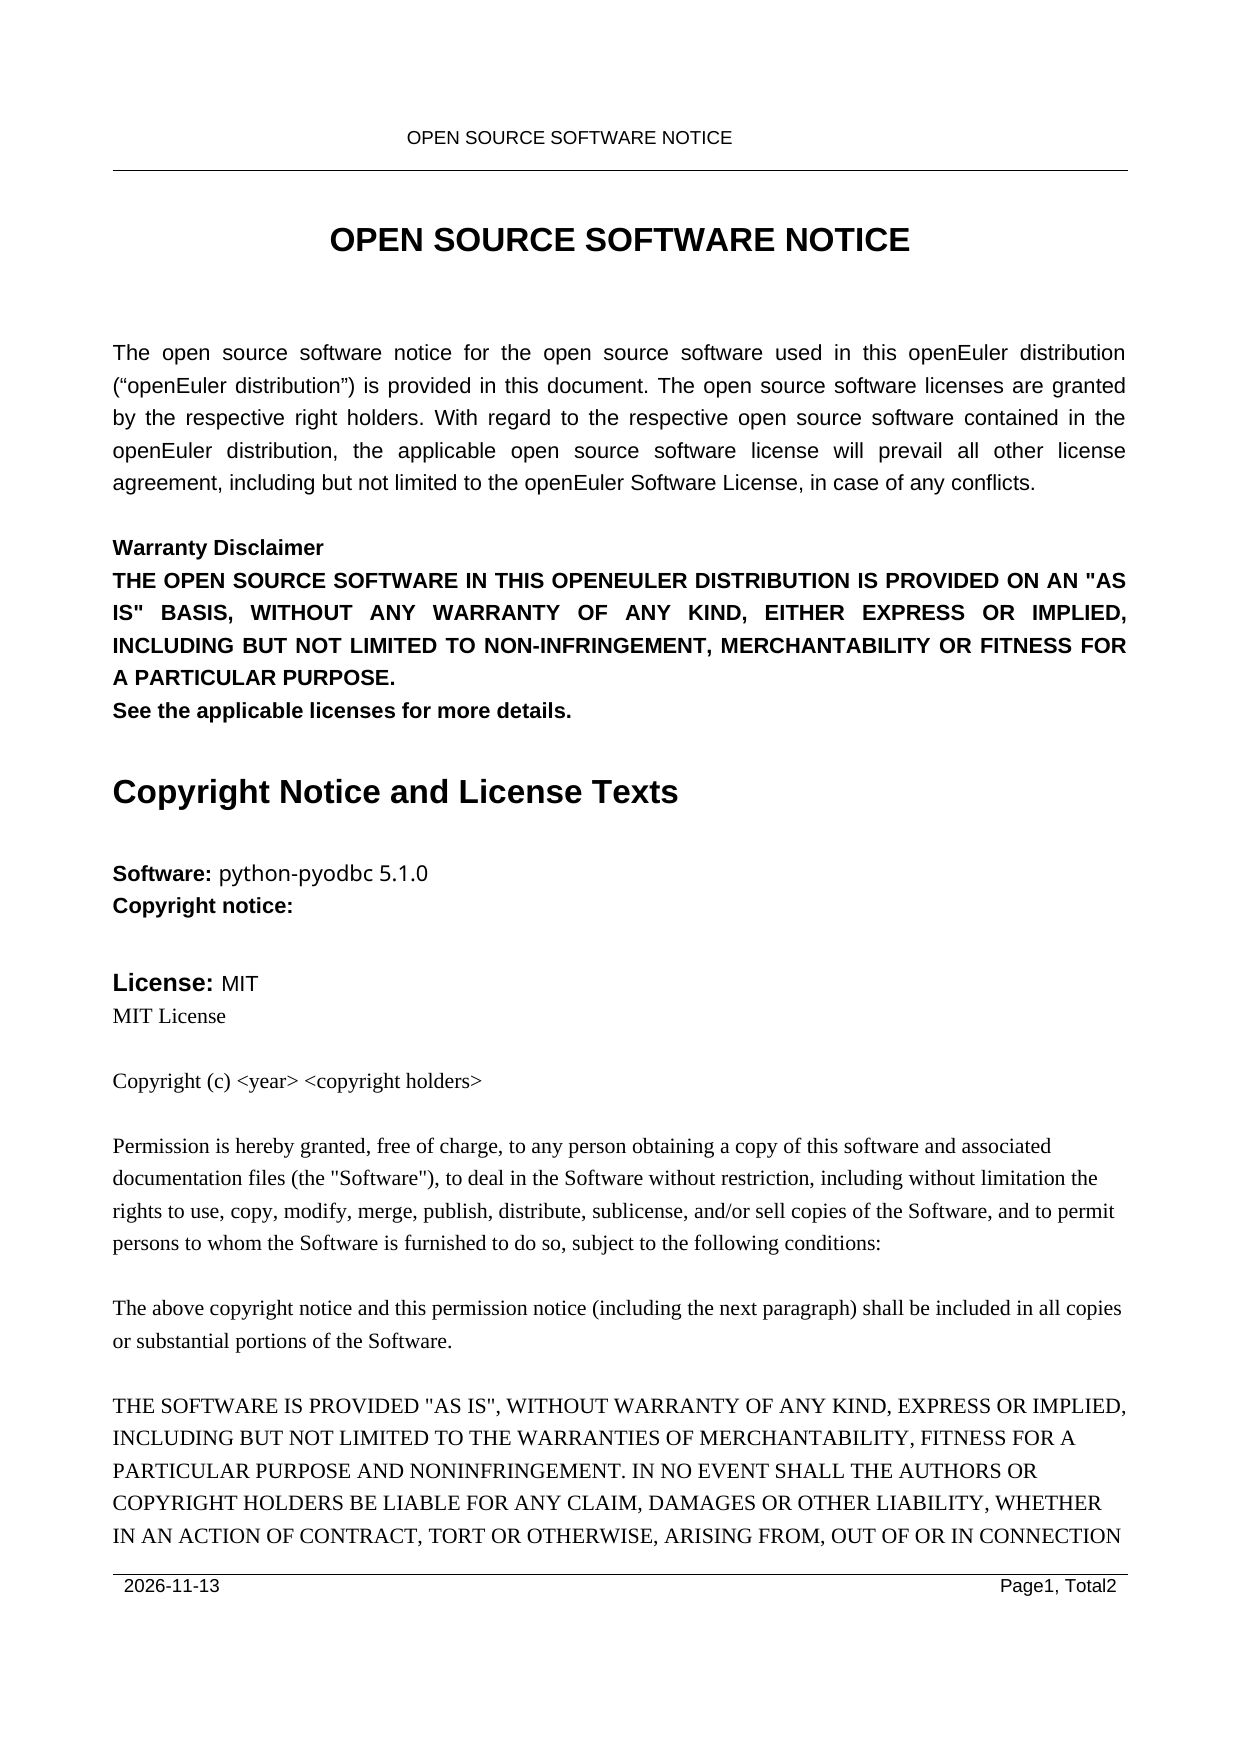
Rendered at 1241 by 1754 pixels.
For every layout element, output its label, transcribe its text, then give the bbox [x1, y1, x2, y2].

text THE OPEN SOURCE SOFTWARE IN THIS OPENEULER DISTRIBUTION IS PROVIDED ON AN "AS IS" BASIS, WITHOUT ANY WARRANTY OF ANY KIND, EITHER EXPRESS OR IMPLIED, INCLUDING BUT NOT LIMITED TO NON-INFRINGEMENT, MERCHANTABILITY OR FITNESS FOR A PARTICULAR PURPOSE. See the applicable licenses for more details. [112, 564, 1128, 726]
text Copyright notice: [112, 889, 1128, 921]
text License: MIT [112, 966, 1128, 999]
text Warranty Disclaimer [112, 531, 1128, 564]
title Software: python-pyodbc 5.1.0 [112, 856, 1128, 889]
text The open source software notice for the open source software used in this openEuler distribution (“openEuler distribution”) is provided in this document. The open source software licenses are granted by the respective right holders. With regard to the respective open source software contained in the openEuler distribution, the applicable open source software license will prevail all other license agreement, including but not limited to the openEuler Software License, in case of any conflicts. [112, 336, 1128, 499]
text OPEN SOURCE SOFTWARE NOTICE [112, 206, 1128, 271]
text Copyright Notice and License Texts [112, 759, 1128, 824]
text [112, 999, 1128, 1551]
